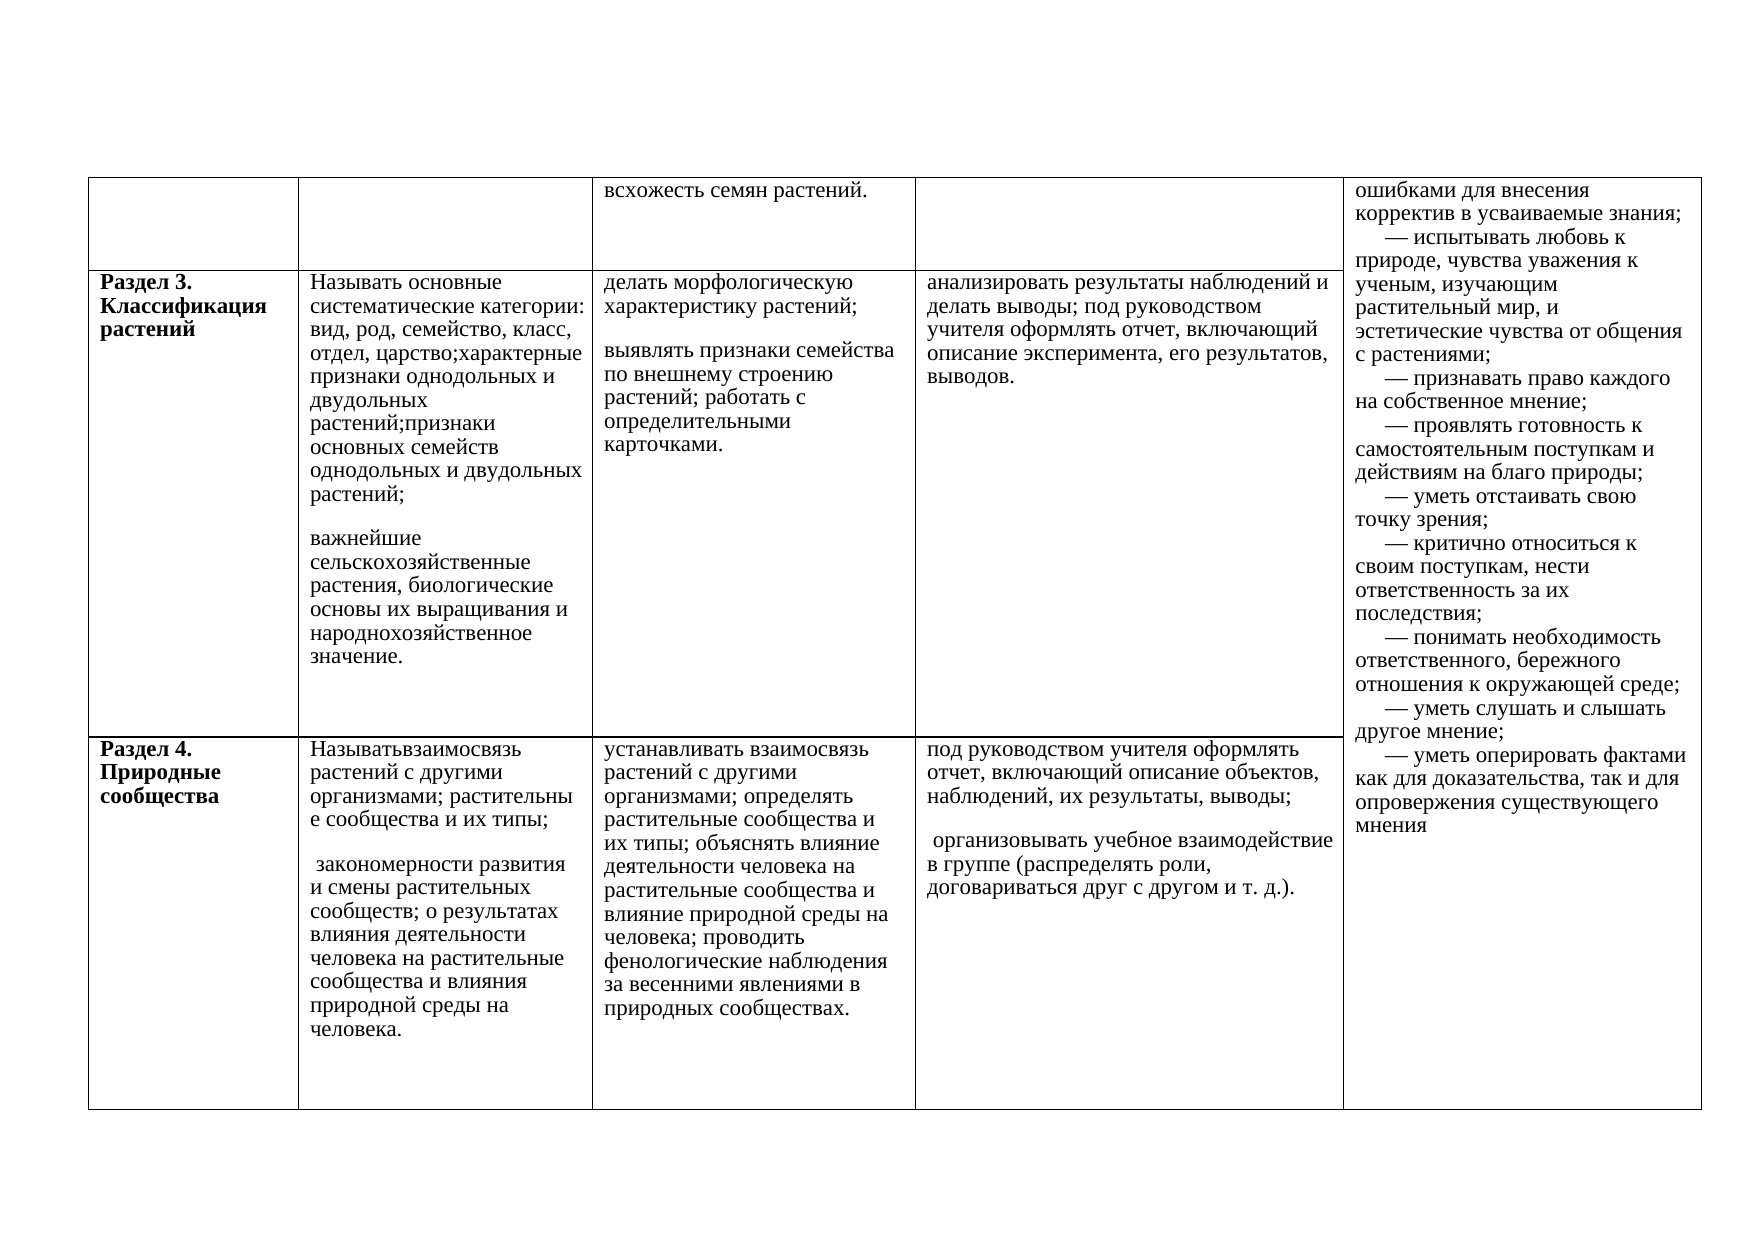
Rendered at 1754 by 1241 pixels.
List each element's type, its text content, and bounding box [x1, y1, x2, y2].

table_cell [299, 178, 592, 270]
table_cell Раздел 4. Природные сообщества [89, 738, 298, 1109]
table_cell под руководством учителя оформлять отчет, включающий описание объектов, наблюдений, их результаты, выводы; организовывать учебное взаимодействие в группе (распределять роли, договариваться друг с другом и т. д.). [916, 738, 1343, 1109]
table_cell Называтьвзаимосвязь растений с другими организмами; растительные сообщества и их типы; закономерности развития и смены растительных сообществ; о результатах влияния деятельности человека на растительные сообщества и влияния природной среды на человека. [299, 738, 592, 1109]
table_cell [593, 178, 915, 270]
table_cell Называть основные систематические категории: вид, род, семейство, класс, отдел, царство;характерные признаки однодольных и двудольных растений;признаки основных семейств однодольных и двудольных растений; важнейшие сельскохозяйственные растения, биологические основы их выращивания и народнохозяйственное значение. [299, 271, 592, 736]
table_cell делать морфологическую характеристику растений; выявлять признаки семейства по внешнему строению растений; работать с определительными карточками. [593, 271, 915, 736]
table_cell устанавливать взаимосвязь растений с другими организмами; определять растительные сообщества и их типы; объяснять влияние деятельности человека на растительные сообщества и влияние природной среды на человека; проводить фенологические наблюдения за весенними явлениями в природных сообществах. [593, 738, 915, 1109]
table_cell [89, 178, 298, 270]
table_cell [916, 178, 1343, 270]
table_cell Раздел 3. Классификация растений [89, 271, 298, 736]
